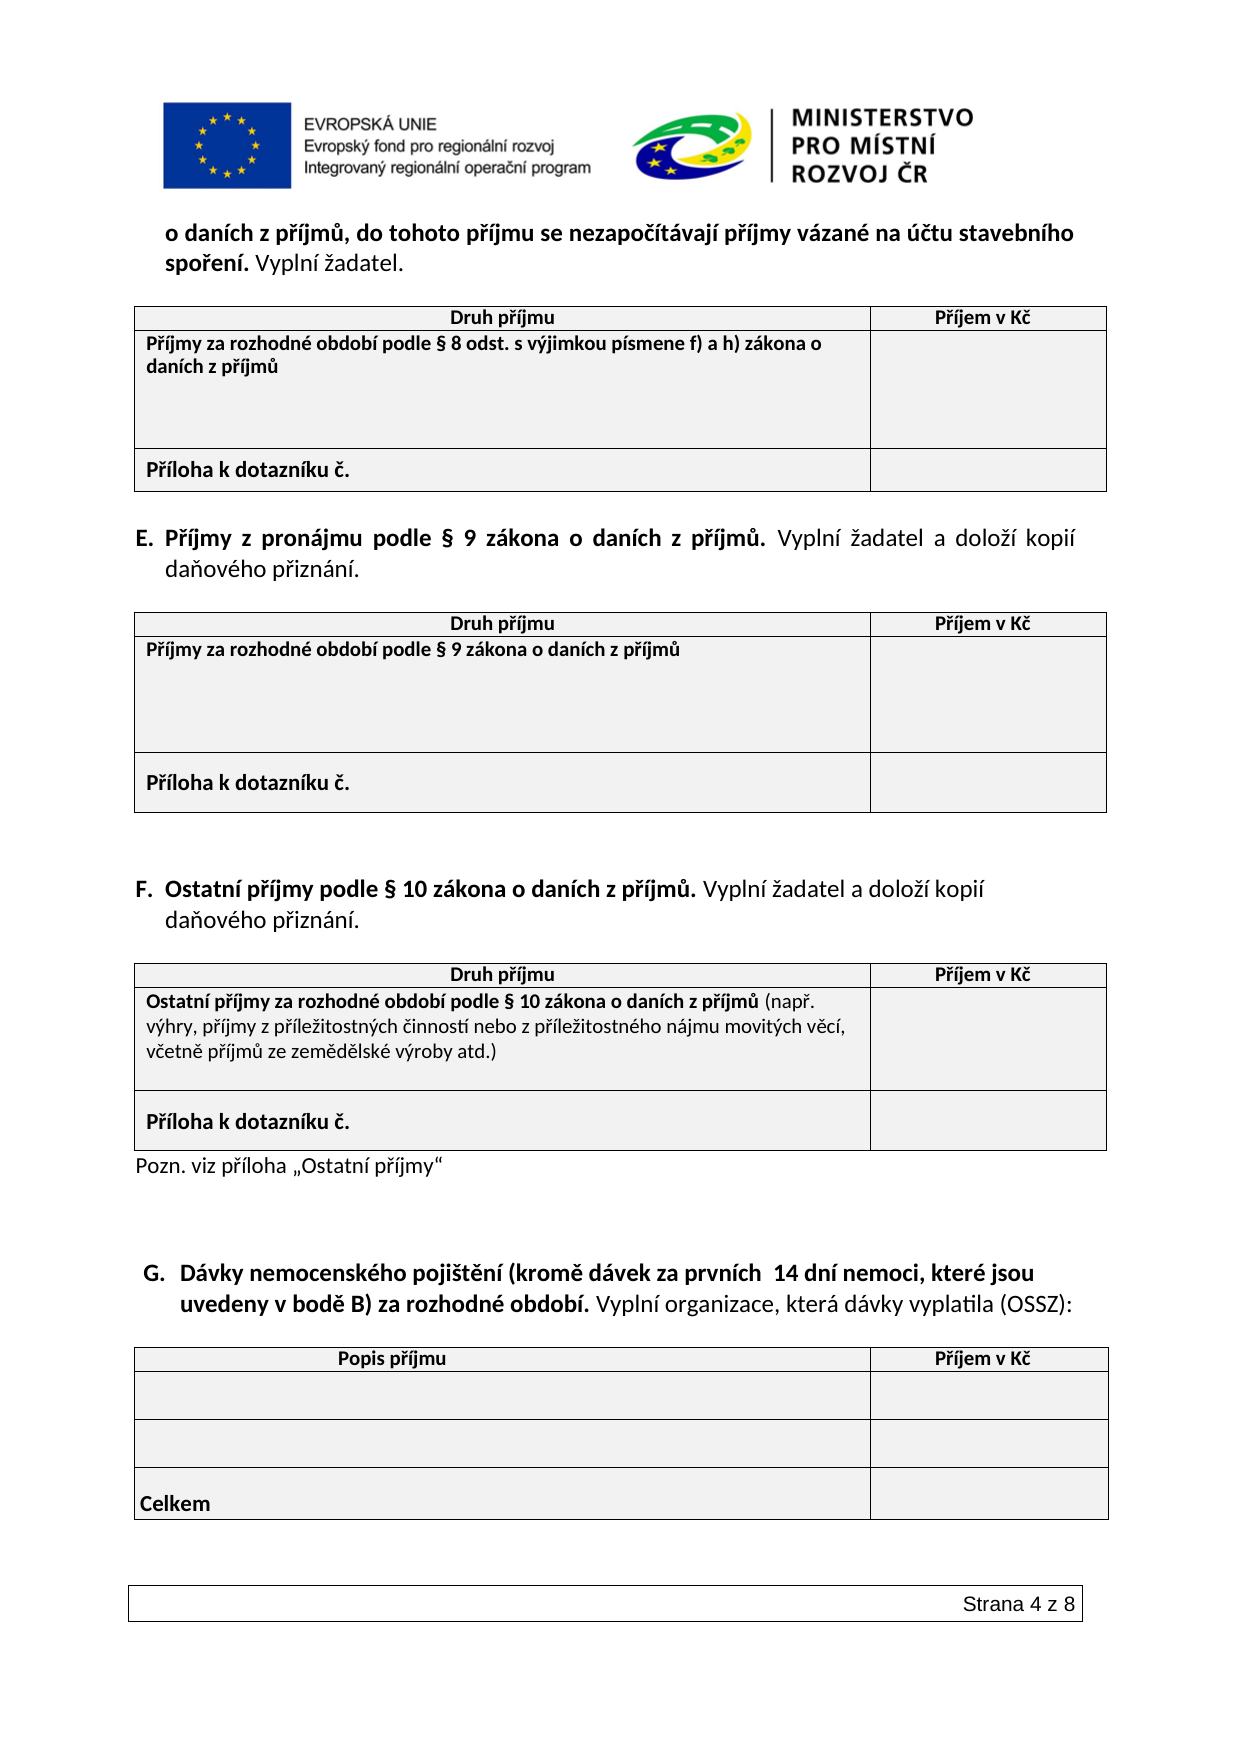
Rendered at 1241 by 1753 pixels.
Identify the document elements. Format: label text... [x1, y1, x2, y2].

table_header Druh příjmu [135, 613, 870, 636]
table_cell [871, 637, 1106, 752]
table_cell [871, 1468, 1108, 1519]
table_cell Příloha k dotazníku č. [135, 1091, 870, 1150]
table_header Druh příjmu [135, 307, 870, 330]
table_header Druh příjmu [135, 964, 870, 987]
table_cell Celkem [135, 1468, 870, 1519]
table_header Příjem v Kč [871, 964, 1106, 987]
table_header Příjem v Kč [871, 1348, 1108, 1371]
list Příjmy z pronájmu podle § 9 zákona o daních z příjmů. Vyplní žadatel a doloží kopií daňového přiznání. [135, 522, 1075, 583]
text Pozn. viz příloha „Ostatní příjmy“ [135, 1151, 1084, 1179]
table_cell Příloha k dotazníku č. [135, 753, 870, 812]
picture [135, 73, 1001, 217]
table_cell [871, 1091, 1106, 1150]
table_cell [871, 331, 1106, 448]
table_cell [871, 753, 1106, 812]
table_header Popis příjmu [135, 1348, 870, 1371]
list Dávky nemocenského pojištění (kromě dávek za prvních 14 dní nemoci, které jsou uvedeny v bodě B) za rozhodné období. Vyplní organizace, která dávky vyplatila (OSSZ): [143, 1257, 1084, 1318]
table_cell Příjmy za rozhodné období podle § 8 odst. s výjimkou písmene f) a h) zákona o daních z příjmů [135, 331, 870, 448]
table_cell [871, 988, 1106, 1090]
table_cell [135, 1372, 870, 1419]
table_cell [871, 1372, 1108, 1419]
table_cell Příloha k dotazníku č. [135, 449, 870, 491]
table_header Příjem v Kč [871, 613, 1106, 636]
table_cell Ostatní příjmy za rozhodné období podle § 10 zákona o daních z příjmů (např. výhry, příjmy z příležitostných činností nebo z příležitostného nájmu movitých věcí, včetně příjmů ze zemědělské výroby atd.) [135, 988, 870, 1090]
table_cell [871, 449, 1106, 491]
table_cell [135, 1420, 870, 1467]
table_cell [871, 1420, 1108, 1467]
list Ostatní příjmy podle § 10 zákona o daních z příjmů. Vyplní žadatel a doloží kopií daňového přiznání. [135, 874, 1075, 935]
table_header Příjem v Kč [871, 307, 1106, 330]
table_cell Příjmy za rozhodné období podle § 9 zákona o daních z příjmů [135, 637, 870, 752]
